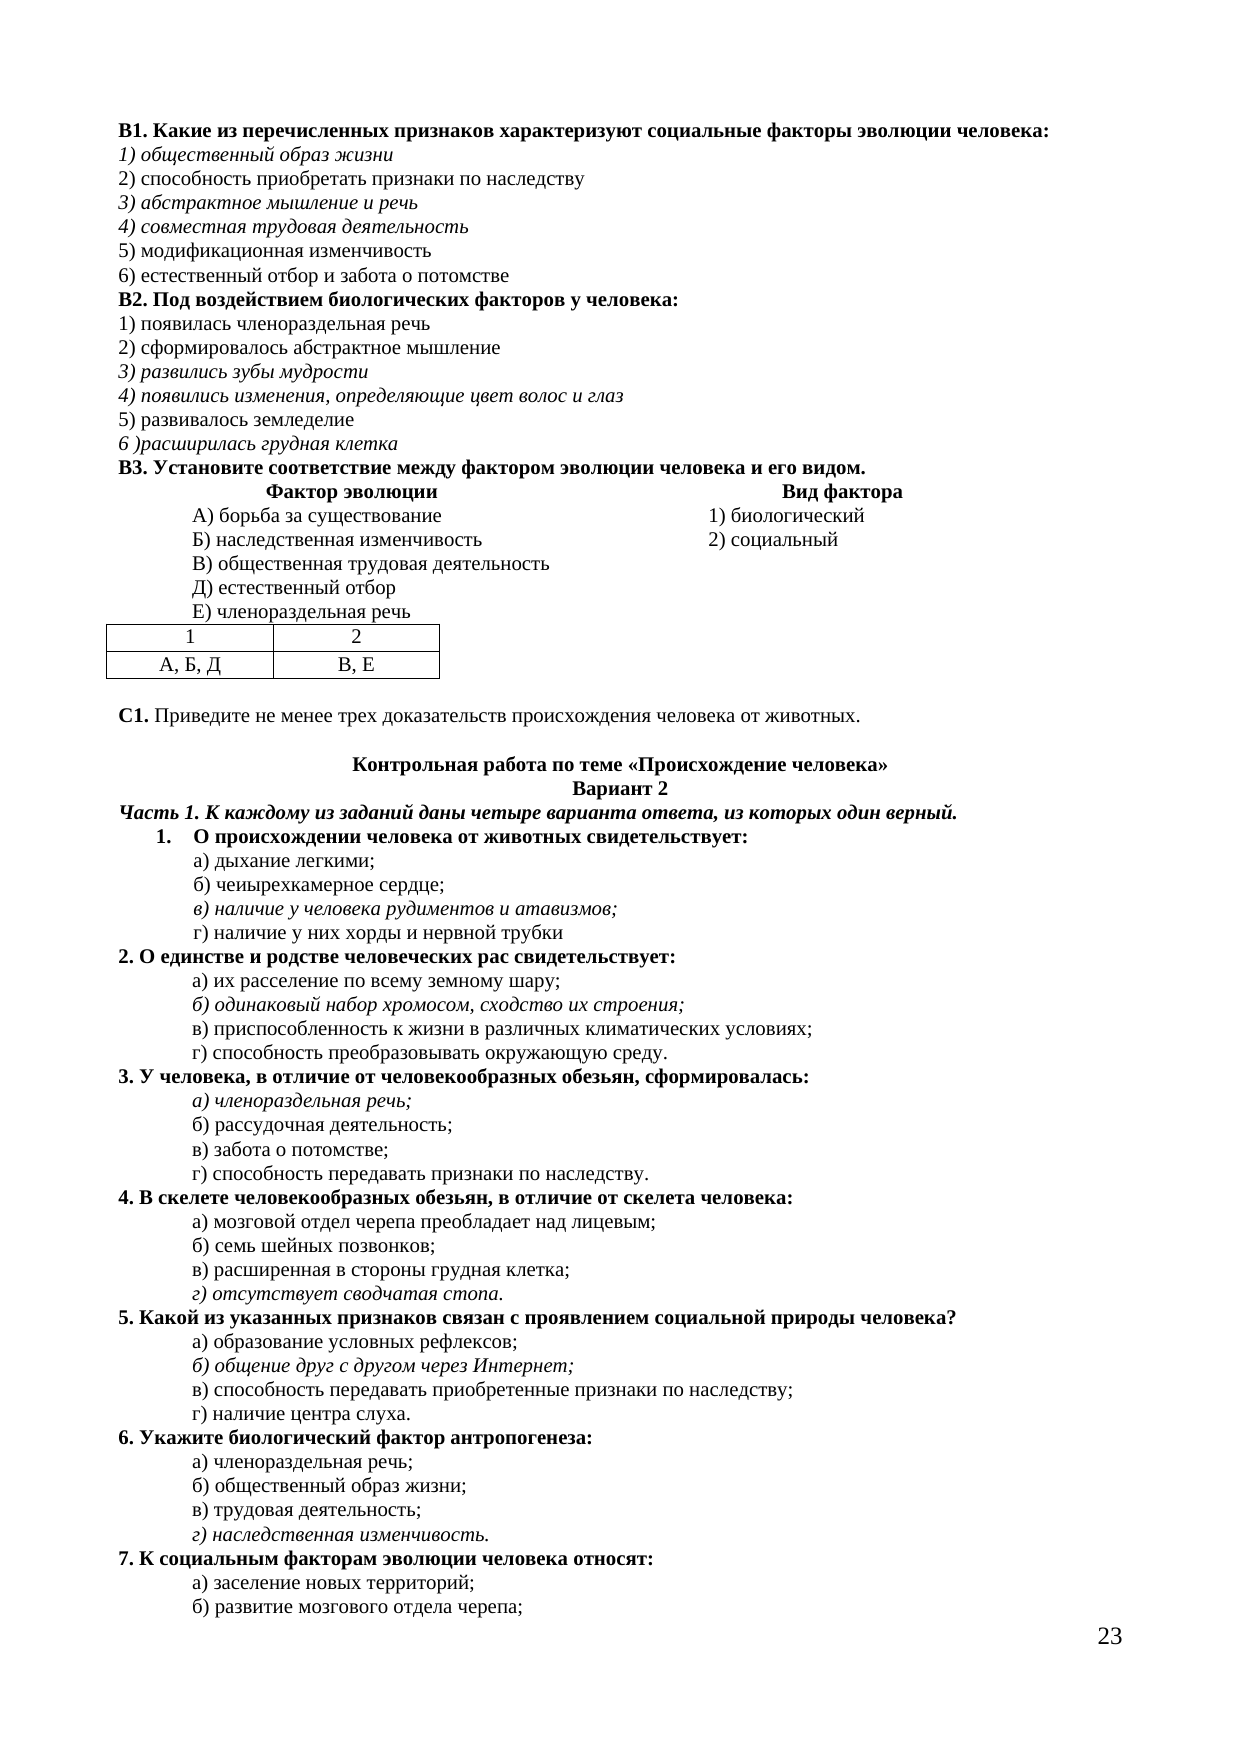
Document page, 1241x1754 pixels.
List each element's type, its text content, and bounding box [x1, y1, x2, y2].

text 5. Какой из указанных признаков связан с проявлением социальной природы человека? [118, 1305, 1122, 1329]
text 3) развились зубы мудрости [118, 359, 1122, 383]
text 1) появилась членораздельная речь [118, 311, 1122, 335]
text б) одинаковый набор хромосом, сходство их строения; [192, 992, 1122, 1016]
text а) мозговой отдел черепа преобладает над лицевым; [118, 1209, 1122, 1233]
text в) способность передавать приобретенные признаки по наследству; [118, 1377, 1122, 1401]
text 4) совместная трудовая деятельность [118, 214, 1122, 238]
text 6. Укажите биологический фактор антропогенеза: [118, 1425, 1122, 1449]
text а) заселение новых территорий; [118, 1569, 1122, 1594]
text г) способность преобразовывать окружающую среду. [118, 1040, 1122, 1064]
text В3. Установите соответствие между фактором эволюции человека и его видом. [118, 455, 1122, 479]
text а) их расселение по всему земному шару; [118, 968, 1122, 992]
text В2. Под воздействием биологических факторов у человека: [118, 287, 1122, 311]
text Б) наследственная изменчивость 2) социальный [118, 527, 1122, 551]
text г) отсутствует сводчатая стопа. [118, 1281, 1122, 1305]
text Е) членораздельная речь [118, 599, 1122, 623]
text 5) модификационная изменчивость [118, 238, 1122, 262]
text г) наследственная изменчивость. [118, 1521, 1122, 1546]
text 2) сформировалось абстрактное мышление [118, 335, 1122, 359]
table_cell В, Е [274, 652, 439, 678]
text 5) развивалось земледелие [118, 407, 1122, 431]
text 2. О единстве и родстве человеческих рас свидетельствует: [118, 944, 1122, 968]
list в) наличие у человека рудиментов и атавизмов; [193, 896, 1122, 920]
list г) наличие у них хорды и нервной трубки [193, 920, 1122, 944]
text Фактор эволюции Вид фактора [192, 479, 1122, 503]
list б) чеиырехкамерное сердце; [193, 872, 1122, 896]
text в) трудовая деятельность; [118, 1497, 1122, 1521]
text б) рассудочная деятельность; [118, 1112, 1122, 1136]
text 6 )расширилась грудная клетка [118, 431, 1122, 455]
text Вариант 2 [118, 776, 1122, 799]
text 1) общественный образ жизни [118, 142, 1122, 166]
text 4) появились изменения, определяющие цвет волос и глаз [118, 383, 1122, 407]
text б) развитие мозгового отдела черепа; [118, 1594, 1122, 1618]
text г) способность передавать признаки по наследству. [118, 1161, 1122, 1184]
text Часть 1. К каждому из заданий даны четыре варианта ответа, из которых один верный. [118, 799, 1122, 824]
text Контрольная работа по теме «Происхождение человека» [118, 751, 1122, 776]
text 3. У человека, в отличие от человекообразных обезьян, сформировалась: [118, 1064, 1122, 1088]
table_cell А, Б, Д [107, 652, 273, 678]
text в) приспособленность к жизни в различных климатических условиях; [118, 1016, 1122, 1040]
text в) расширенная в стороны грудная клетка; [118, 1257, 1122, 1281]
text а) членораздельная речь; [118, 1088, 1122, 1112]
text б) общественный образ жизни; [118, 1473, 1122, 1497]
text в) забота о потомстве; [118, 1136, 1122, 1161]
text В1. Какие из перечисленных признаков характеризуют социальные факторы эволюции человека: [118, 118, 1122, 142]
text А) борьба за существование 1) биологический [118, 503, 1122, 527]
text б) семь шейных позвонков; [118, 1233, 1122, 1257]
text В) общественная трудовая деятельность [118, 551, 1122, 575]
text Д) естественный отбор [118, 575, 1122, 599]
text б) общение друг с другом через Интернет; [118, 1353, 1122, 1377]
text 4. В скелете человекообразных обезьян, в отличие от скелета человека: [118, 1184, 1122, 1209]
text 2) способность приобретать признаки по наследству [118, 166, 1122, 190]
text а) членораздельная речь; [118, 1449, 1122, 1473]
text г) наличие центра слуха. [118, 1401, 1122, 1425]
text а) образование условных рефлексов; [118, 1329, 1122, 1353]
table_header 2 [274, 625, 439, 651]
table_header 1 [107, 625, 273, 651]
text 7. К социальным факторам эволюции человека относят: [118, 1546, 1122, 1569]
text С1. Приведите не менее трех доказательств происхождения человека от животных. [118, 703, 1122, 727]
list О происхождении человека от животных свидетельствует: [156, 824, 1122, 848]
list а) дыхание легкими; [193, 848, 1122, 872]
text 6) естественный отбор и забота о потомстве [118, 262, 1122, 287]
text 3) абстрактное мышление и речь [118, 190, 1122, 214]
